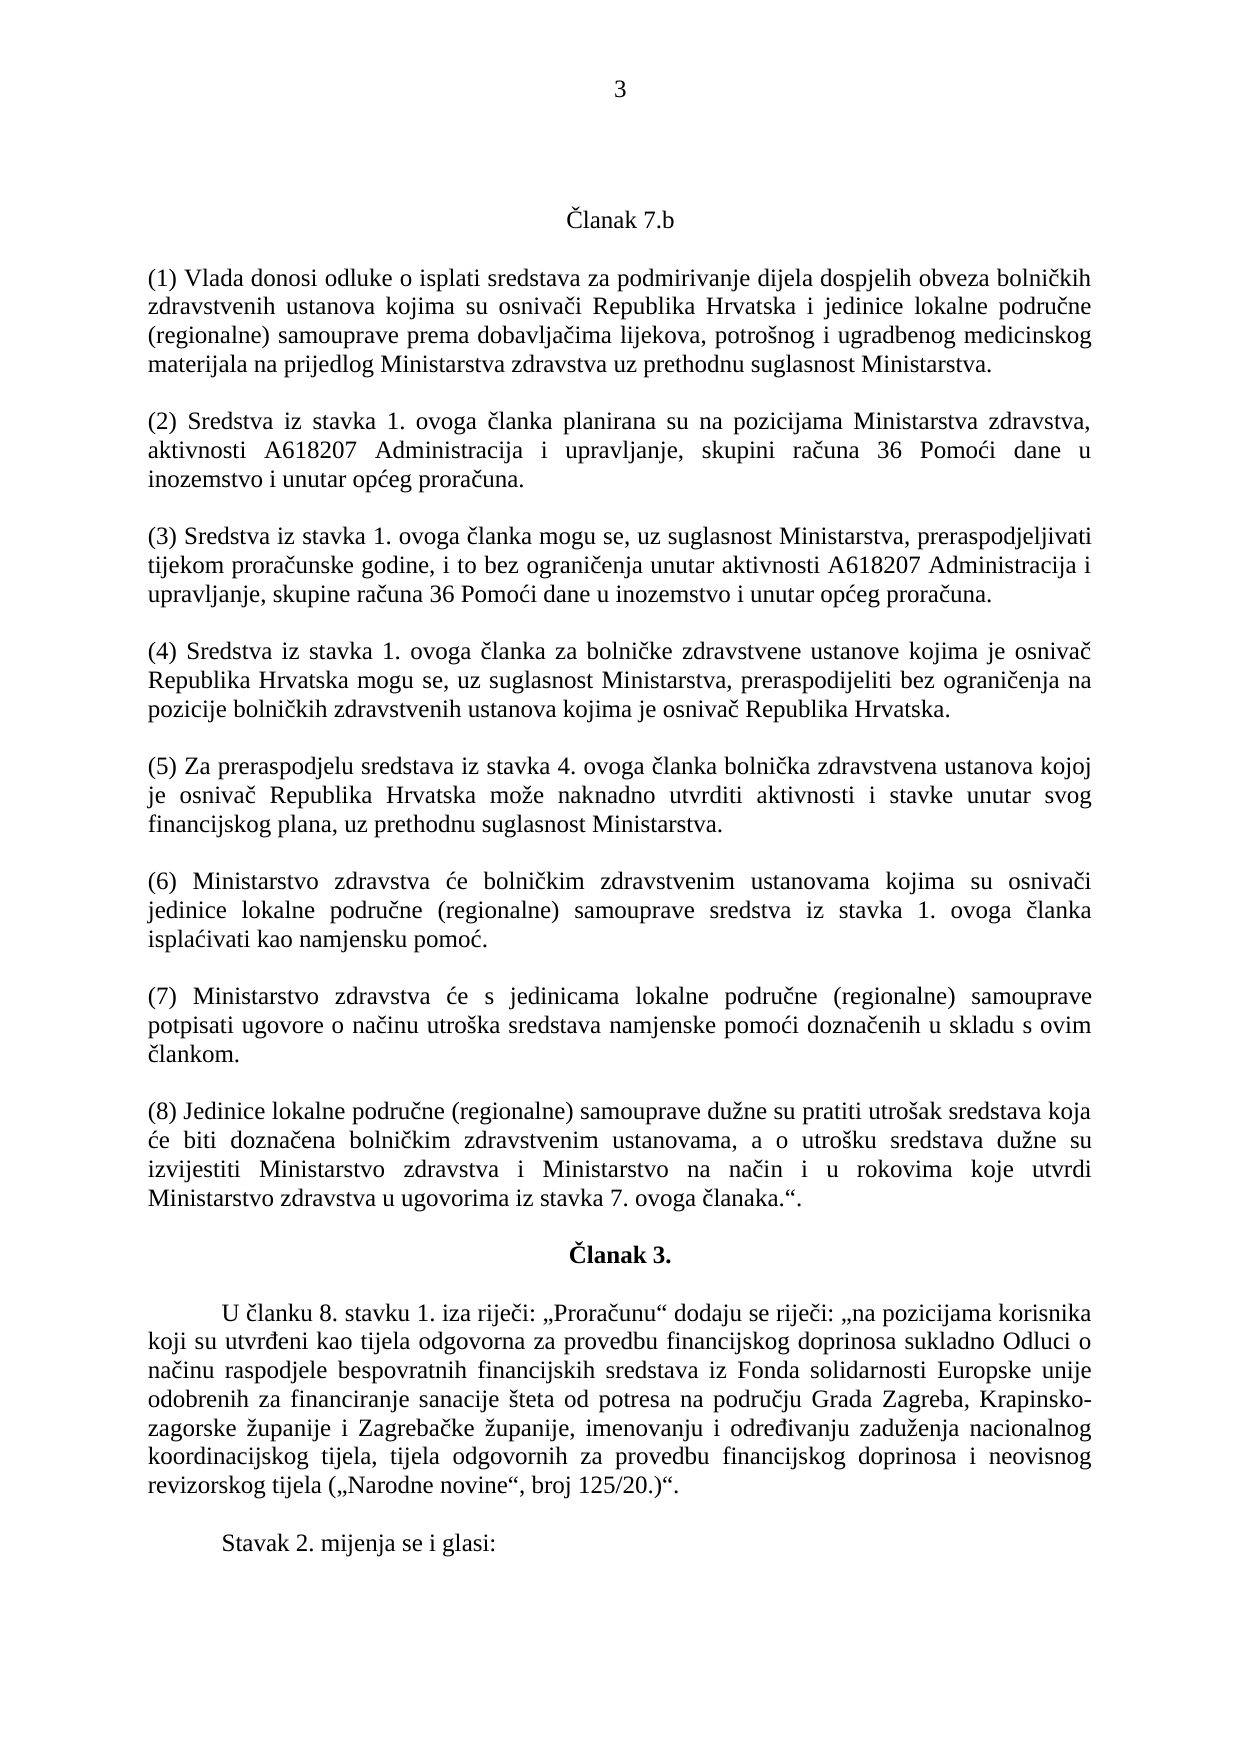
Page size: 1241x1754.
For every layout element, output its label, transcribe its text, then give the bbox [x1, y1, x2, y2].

text (8) Jedinice lokalne područne (regionalne) samouprave dužne su pratiti utrošak sredstava koja će biti doznačena bolničkim zdravstvenim ustanovama, a o utrošku sredstava dužne su izvijestiti Ministarstvo zdravstva i Ministarstvo na način i u rokovima koje utvrdi Ministarstvo zdravstva u ugovorima iz stavka 7. ovoga članaka.“. [148, 1096, 1093, 1211]
text Članak 7.b [148, 205, 1093, 234]
text Stavak 2. mijenja se i glasi: [148, 1528, 1093, 1556]
text (7) Ministarstvo zdravstva će s jedinicama lokalne područne (regionalne) samouprave potpisati ugovore o načinu utroška sredstava namjenske pomoći doznačenih u skladu s ovim člankom. [148, 981, 1093, 1068]
text (6) Ministarstvo zdravstva će bolničkim zdravstvenim ustanovama kojima su osnivači jedinice lokalne područne (regionalne) samouprave sredstva iz stavka 1. ovoga članka isplaćivati kao namjensku pomoć. [148, 866, 1093, 953]
text (2) Sredstva iz stavka 1. ovoga članka planirana su na pozicijama Ministarstva zdravstva, aktivnosti A618207 Administracija i upravljanje, skupini računa 36 Pomoći dane u inozemstvo i unutar općeg proračuna. [148, 406, 1093, 493]
text (1) Vlada donosi odluke o isplati sredstava za podmirivanje dijela dospjelih obveza bolničkih zdravstvenih ustanova kojima su osnivači Republika Hrvatska i jedinice lokalne područne (regionalne) samouprave prema dobavljačima lijekova, potrošnog i ugradbenog medicinskog materijala na prijedlog Ministarstva zdravstva uz prethodnu suglasnost Ministarstva. [148, 263, 1093, 378]
text (4) Sredstva iz stavka 1. ovoga članka za bolničke zdravstvene ustanove kojima je osnivač Republika Hrvatska mogu se, uz suglasnost Ministarstva, preraspodijeliti bez ograničenja na pozicije bolničkih zdravstvenih ustanova kojima je osnivač Republika Hrvatska. [148, 636, 1093, 723]
text (3) Sredstva iz stavka 1. ovoga članka mogu se, uz suglasnost Ministarstva, preraspodjeljivati tijekom proračunske godine, i to bez ograničenja unutar aktivnosti A618207 Administracija i upravljanje, skupine računa 36 Pomoći dane u inozemstvo i unutar općeg proračuna. [148, 521, 1093, 608]
text (5) Za preraspodjelu sredstava iz stavka 4. ovoga članka bolnička zdravstvena ustanova kojoj je osnivač Republika Hrvatska može naknadno utvrditi aktivnosti i stavke unutar svog financijskog plana, uz prethodnu suglasnost Ministarstva. [148, 751, 1093, 838]
text Članak 3. [148, 1240, 1093, 1269]
text U članku 8. stavku 1. iza riječi: „Proračunu“ dodaju se riječi: „na pozicijama korisnika koji su utvrđeni kao tijela odgovorna za provedbu financijskog doprinosa sukladno Odluci o načinu raspodjele bespovratnih financijskih sredstava iz Fonda solidarnosti Europske unije odobrenih za financiranje sanacije šteta od potresa na području Grada Zagreba, Krapinsko-zagorske županije i Zagrebačke županije, imenovanju i određivanju zaduženja nacionalnog koordinacijskog tijela, tijela odgovornih za provedbu financijskog doprinosa i neovisnog revizorskog tijela („Narodne novine“, broj 125/20.)“. [148, 1298, 1093, 1499]
